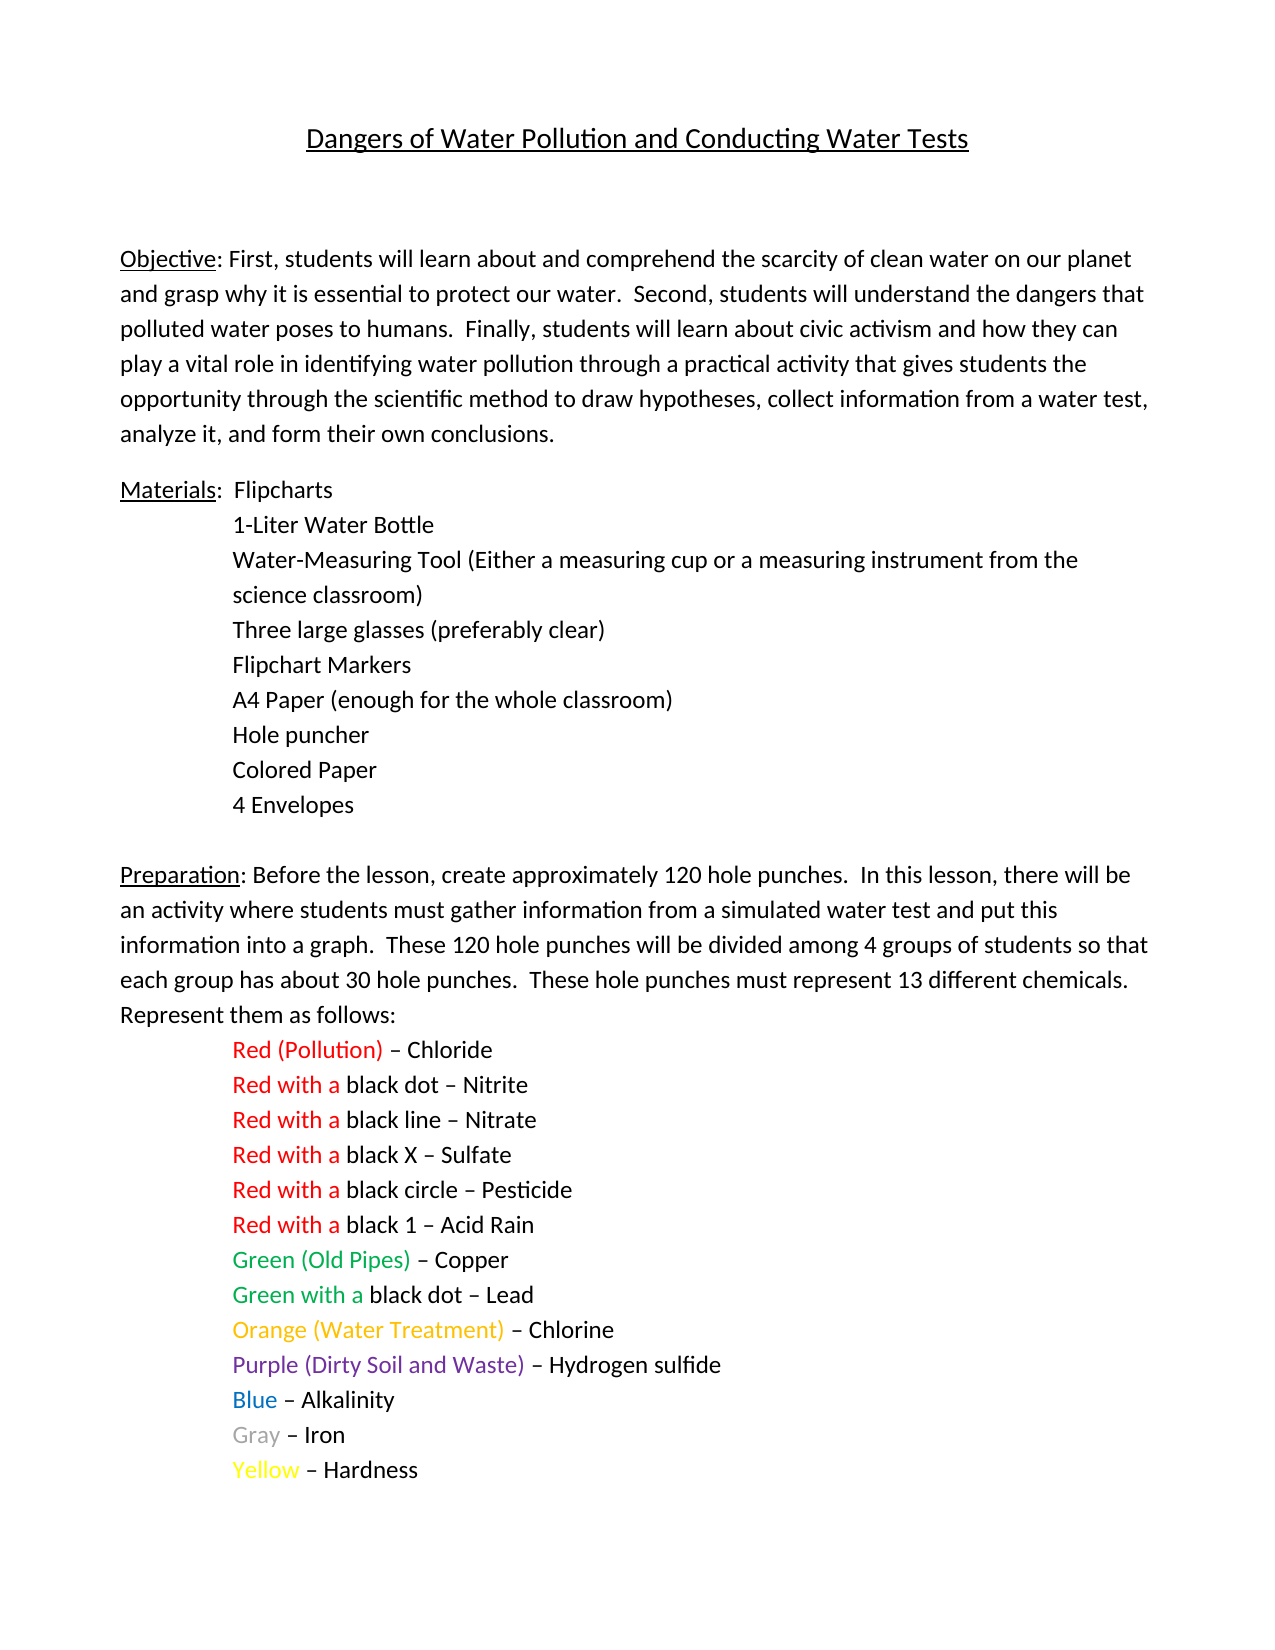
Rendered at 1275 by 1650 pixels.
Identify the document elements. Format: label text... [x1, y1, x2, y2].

text Orange (Water Treatment) – Chlorine [120, 1314, 1155, 1345]
text Red with a black X – Sulfate [120, 1139, 1155, 1170]
text Water-Measuring Tool (Either a measuring cup or a measuring instrument from the [195, 544, 1155, 575]
text Yellow – Hardness [120, 1454, 1155, 1485]
text Dangers of Water Pollution and Conducting Water Tests [120, 120, 1155, 156]
text Red (Pollution) – Chloride [120, 1034, 1155, 1065]
text Red with a black circle – Pesticide [120, 1174, 1155, 1205]
text Preparation: Before the lesson, create approximately 120 hole punches. In this lesson, there will be an activity where students must gather information from a simulated water test and put this information into a graph. These 120 hole punches will be divided among 4 groups of students so that each group has about 30 hole punches. These hole punches must represent 13 different chemicals. Represent them as follows: [120, 859, 1155, 1030]
text Red with a black dot – Nitrite [120, 1069, 1155, 1100]
text Objective: First, students will learn about and comprehend the scarcity of clean water on our planet and grasp why it is essential to protect our water. Second, students will understand the dangers that polluted water poses to humans. Finally, students will learn about civic activism and how they can play a vital role in identifying water pollution through a practical activity that gives students the opportunity through the scientific method to draw hypotheses, collect information from a water test, analyze it, and form their own conclusions. [120, 243, 1155, 449]
text Red with a black 1 – Acid Rain [120, 1209, 1155, 1240]
text 4 Envelopes [195, 789, 1155, 820]
text Red with a black line – Nitrate [120, 1104, 1155, 1135]
text Colored Paper [195, 754, 1155, 785]
text Hole puncher [195, 719, 1155, 750]
text Green with a black dot – Lead [120, 1279, 1155, 1310]
text science classroom) [195, 579, 1155, 610]
text Gray – Iron [120, 1419, 1155, 1450]
text A4 Paper (enough for the whole classroom) [195, 684, 1155, 715]
text Three large glasses (preferably clear) [195, 614, 1155, 645]
text 1-Liter Water Bottle [120, 509, 1155, 540]
text Purple (Dirty Soil and Waste) – Hydrogen sulfide [120, 1349, 1155, 1380]
text Green (Old Pipes) – Copper [120, 1244, 1155, 1275]
text Flipchart Markers [195, 649, 1155, 680]
text Materials: Flipcharts [120, 474, 1155, 505]
text Blue – Alkalinity [120, 1384, 1155, 1415]
